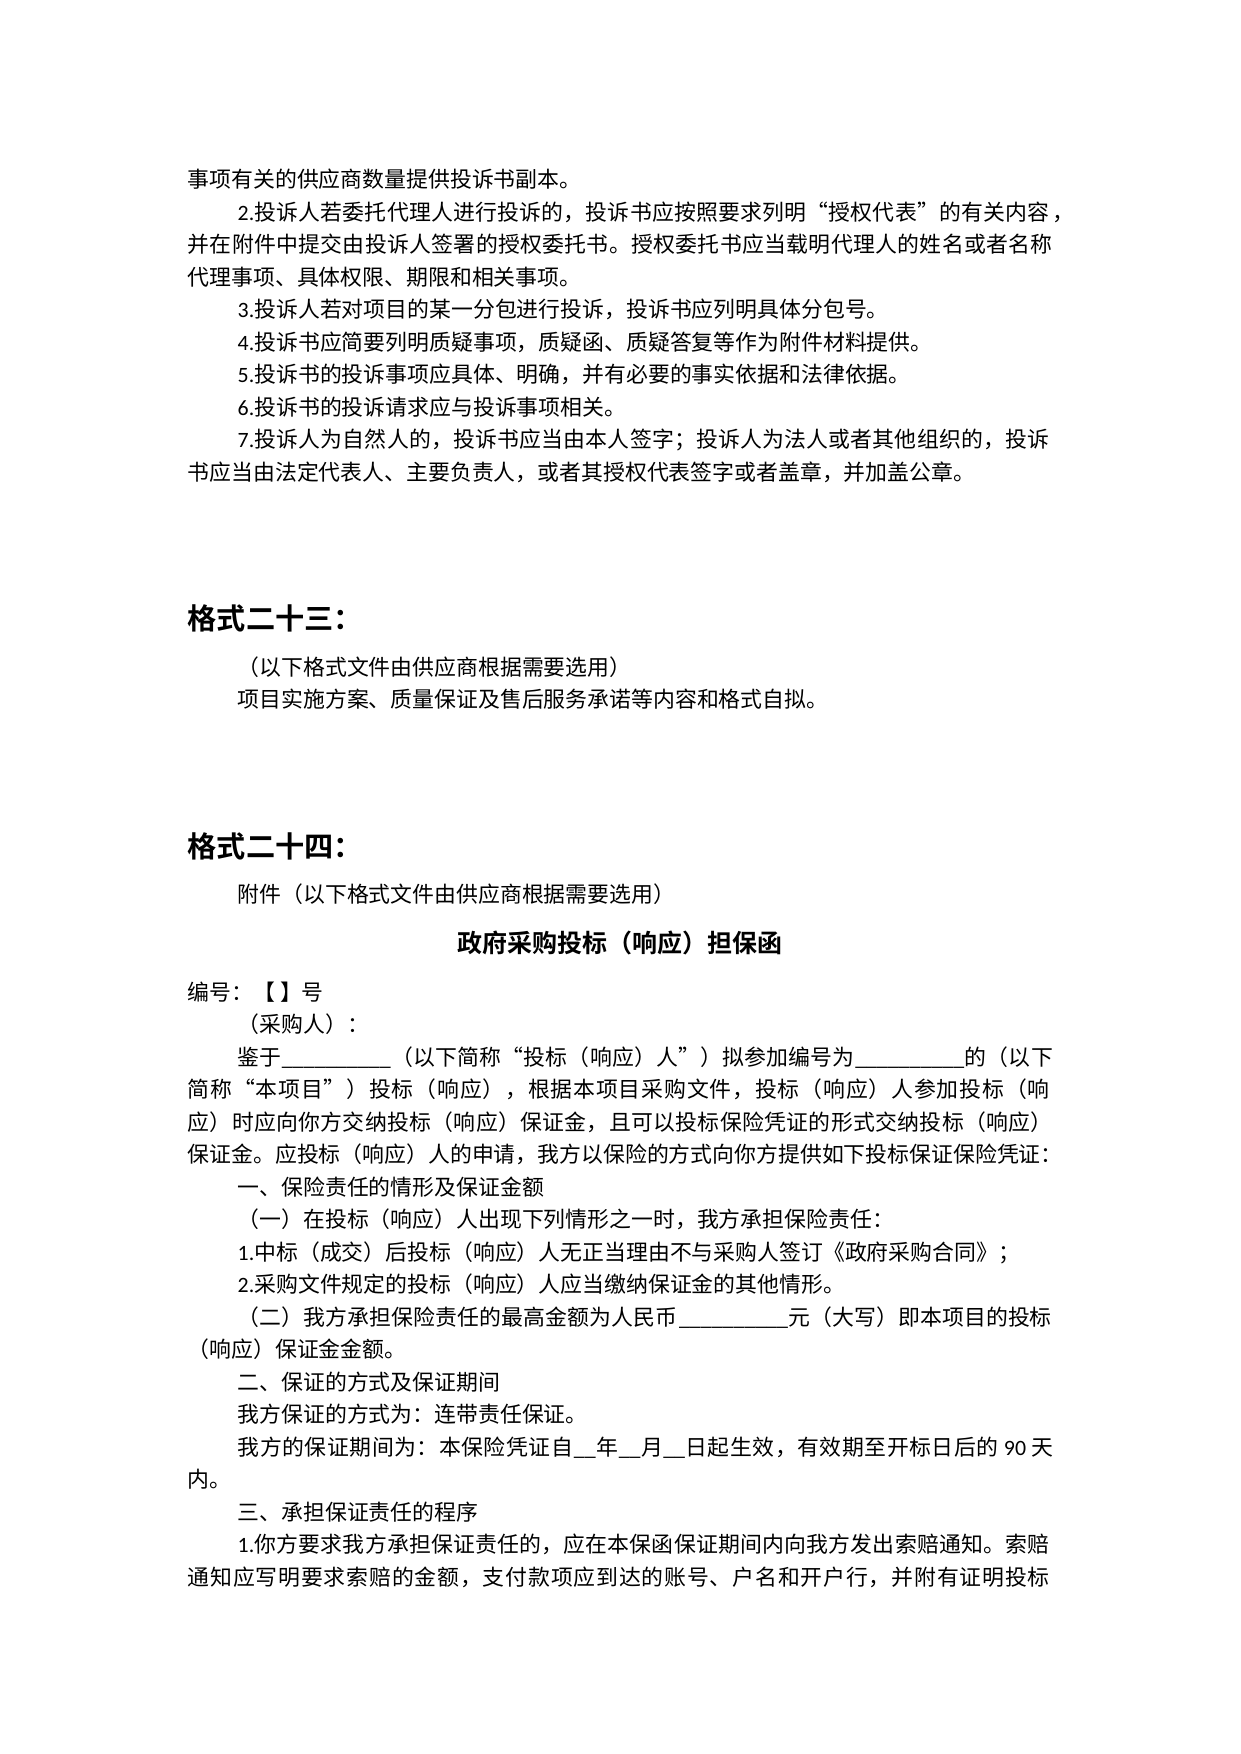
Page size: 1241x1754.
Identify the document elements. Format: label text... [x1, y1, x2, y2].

text 政府采购投标（响应）担保函 [187, 909, 1053, 974]
text 一、保险责任的情形及保证金额 [187, 1169, 1053, 1202]
text （二）我方承担保险责任的最高金额为人民币__________元（大写）即本项目的投标（响应）保证金金额。 [187, 1299, 1053, 1364]
text 3.投诉人若对项目的某一分包进行投诉，投诉书应列明具体分包号。 [187, 292, 1053, 324]
text （采购人）： [187, 1007, 1053, 1039]
text 鉴于__________（以下简称“投标（响应）人”）拟参加编号为__________的（以下简称“本项目”）投标（响应），根据本项目采购文件，投标（响应）人参加投标（响应）时应向你方交纳投标（响应）保证金，且可以投标保险凭证的形式交纳投标（响应）保证金。应投标（响应）人的申请，我方以保险的方式向你方提供如下投标保证保险凭证： [187, 1039, 1053, 1169]
text （一）在投标（响应）人出现下列情形之一时，我方承担保险责任： [187, 1202, 1053, 1234]
text 2.采购文件规定的投标（响应）人应当缴纳保证金的其他情形。 [187, 1267, 1053, 1299]
text 7.投诉人为自然人的，投诉书应当由本人签字；投诉人为法人或者其他组织的，投诉书应当由法定代表人、主要负责人，或者其授权代表签字或者盖章，并加盖公章。 [187, 422, 1053, 487]
text 附件（以下格式文件由供应商根据需要选用） [187, 877, 1053, 909]
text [187, 162, 1053, 194]
text 项目实施方案、质量保证及售后服务承诺等内容和格式自拟。 [187, 682, 1053, 714]
text （以下格式文件由供应商根据需要选用） [187, 649, 1053, 682]
text 格式二十三： [187, 584, 1053, 649]
text 格式二十四： [187, 812, 1053, 877]
text 三、承担保证责任的程序 [187, 1494, 1053, 1527]
text 我方保证的方式为：连带责任保证。 [187, 1397, 1053, 1429]
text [187, 1527, 1053, 1592]
text 4.投诉书应简要列明质疑事项，质疑函、质疑答复等作为附件材料提供。 [187, 324, 1053, 357]
text 1.中标（成交）后投标（响应）人无正当理由不与采购人签订《政府采购合同》； [187, 1234, 1053, 1267]
text 2.投诉人若委托代理人进行投诉的，投诉书应按照要求列明“授权代表”的有关内容，并在附件中提交由投诉人签署的授权委托书。授权委托书应当载明代理人的姓名或者名称、代理事项、具体权限、期限和相关事项。 [187, 194, 1053, 292]
text 我方的保证期间为：本保险凭证自__年__月__日起生效，有效期至开标日后的90天内。 [187, 1429, 1053, 1494]
text 6.投诉书的投诉请求应与投诉事项相关。 [187, 389, 1053, 422]
text 编号：【 】号 [187, 974, 1053, 1007]
text 二、保证的方式及保证期间 [187, 1364, 1053, 1397]
text 5.投诉书的投诉事项应具体、明确，并有必要的事实依据和法律依据。 [187, 357, 1053, 389]
